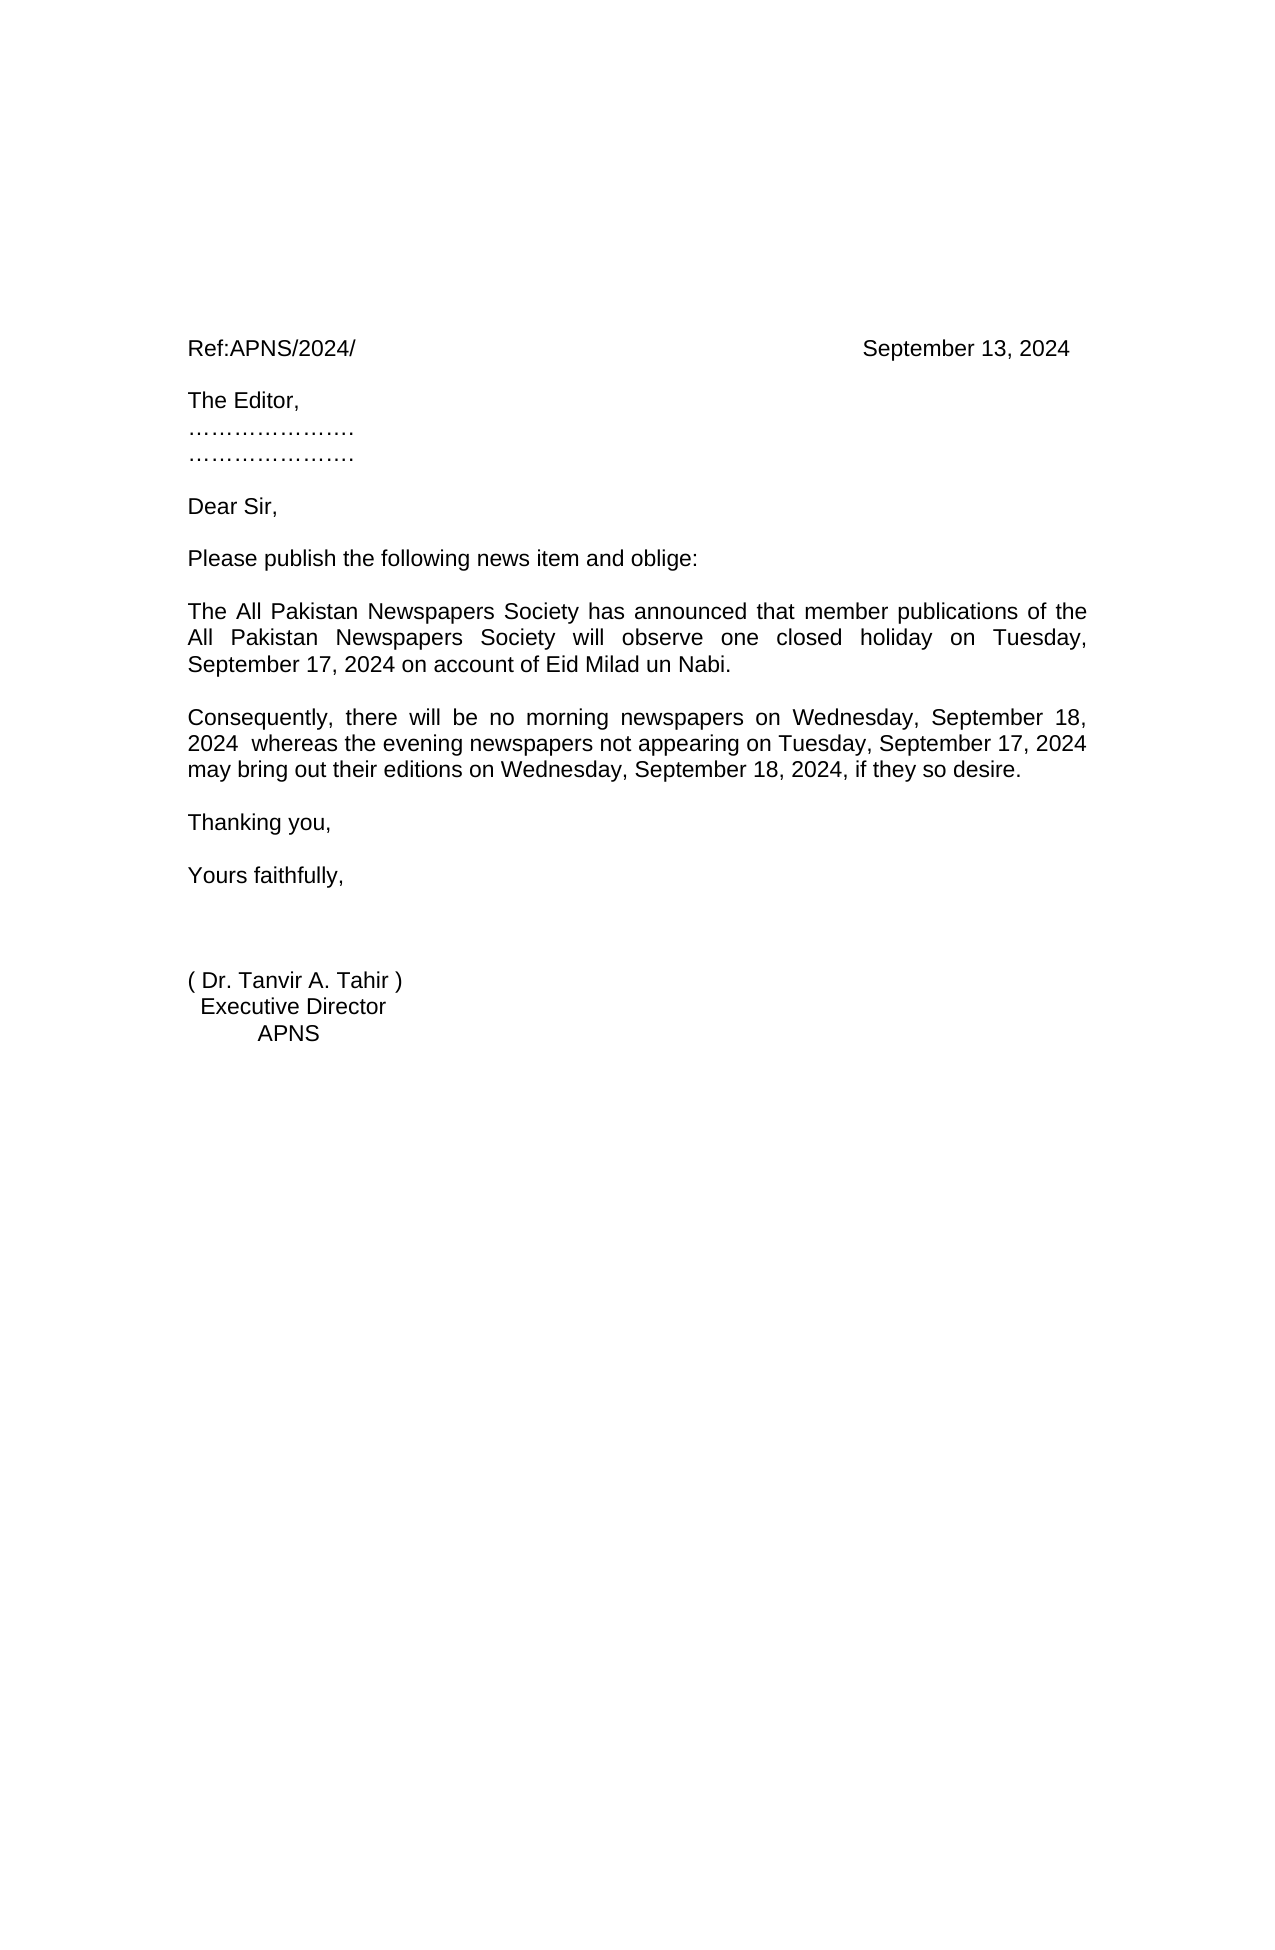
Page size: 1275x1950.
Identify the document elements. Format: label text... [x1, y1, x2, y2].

text Ref:APNS/2024/ September 13, 2024 [187, 334, 1087, 361]
text ( Dr. Tanvir A. Tahir ) [187, 967, 1087, 993]
text Yours faithfully, [187, 862, 1087, 888]
text Executive Director [187, 993, 1087, 1020]
text Consequently, there will be no morning newspapers on Wednesday, September 18, 2024 whereas the evening newspapers not appearing on Tuesday, September 17, 2024 may bring out their editions on Wednesday, September 18, 2024, if they so desire. [187, 703, 1087, 782]
text Dear Sir, [187, 493, 1087, 519]
text Please publish the following news item and oblige: [187, 545, 1087, 572]
text The All Pakistan Newspapers Society has announced that member publications of the All Pakistan Newspapers Society will observe one closed holiday on Tuesday, September 17, 2024 on account of Eid Milad un Nabi. [187, 598, 1087, 677]
text The Editor, [187, 387, 1087, 413]
text Thanking you, [187, 809, 1087, 835]
text APNS [187, 1020, 1087, 1046]
text …………………. [187, 413, 1087, 440]
text …………………. [187, 440, 1087, 466]
